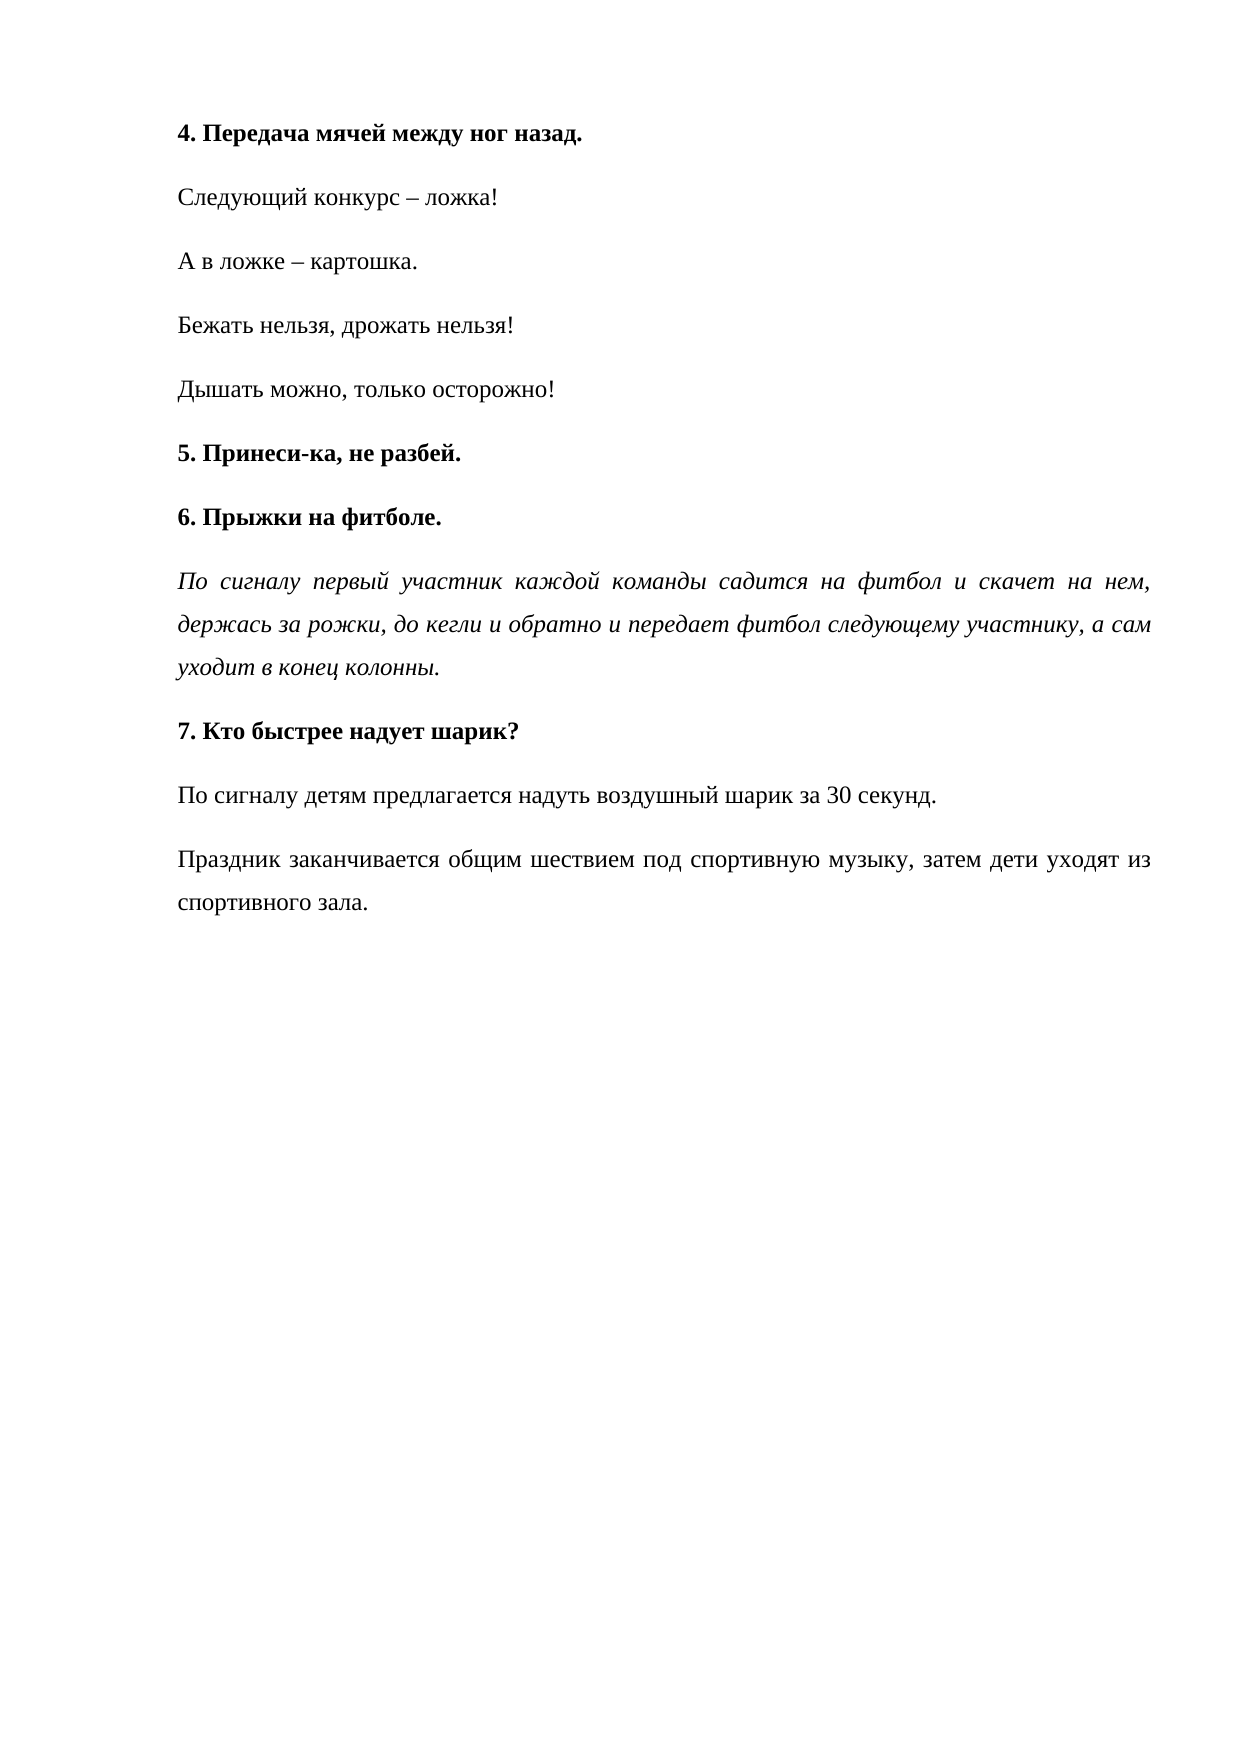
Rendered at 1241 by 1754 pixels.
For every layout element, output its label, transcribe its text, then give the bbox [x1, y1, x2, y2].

text А в ложке – картошка. [177, 246, 1152, 275]
text 6. Прыжки на фитболе. [177, 502, 1152, 531]
text По сигналу первый участник каждой команды садится на фитбол и скачет на нем, держась за рожки, до кегли и обратно и передает фитбол следующему участнику, а сам уходит в конец колонны. [177, 566, 1152, 681]
text Дышать можно, только осторожно! [177, 374, 1152, 403]
text Следующий конкурс – ложка! [177, 182, 1152, 211]
text Бежать нельзя, дрожать нельзя! [177, 310, 1152, 339]
text По сигналу детям предлагается надуть воздушный шарик за 30 секунд. [177, 780, 1152, 809]
text Праздник заканчивается общим шествием под спортивную музыку, затем дети уходят из спортивного зала. [177, 844, 1152, 916]
text 4. Передача мячей между ног назад. [177, 118, 1152, 147]
text 7. Кто быстрее надует шарик? [177, 716, 1152, 745]
text 5. Принеси-ка, не разбей. [177, 438, 1152, 467]
